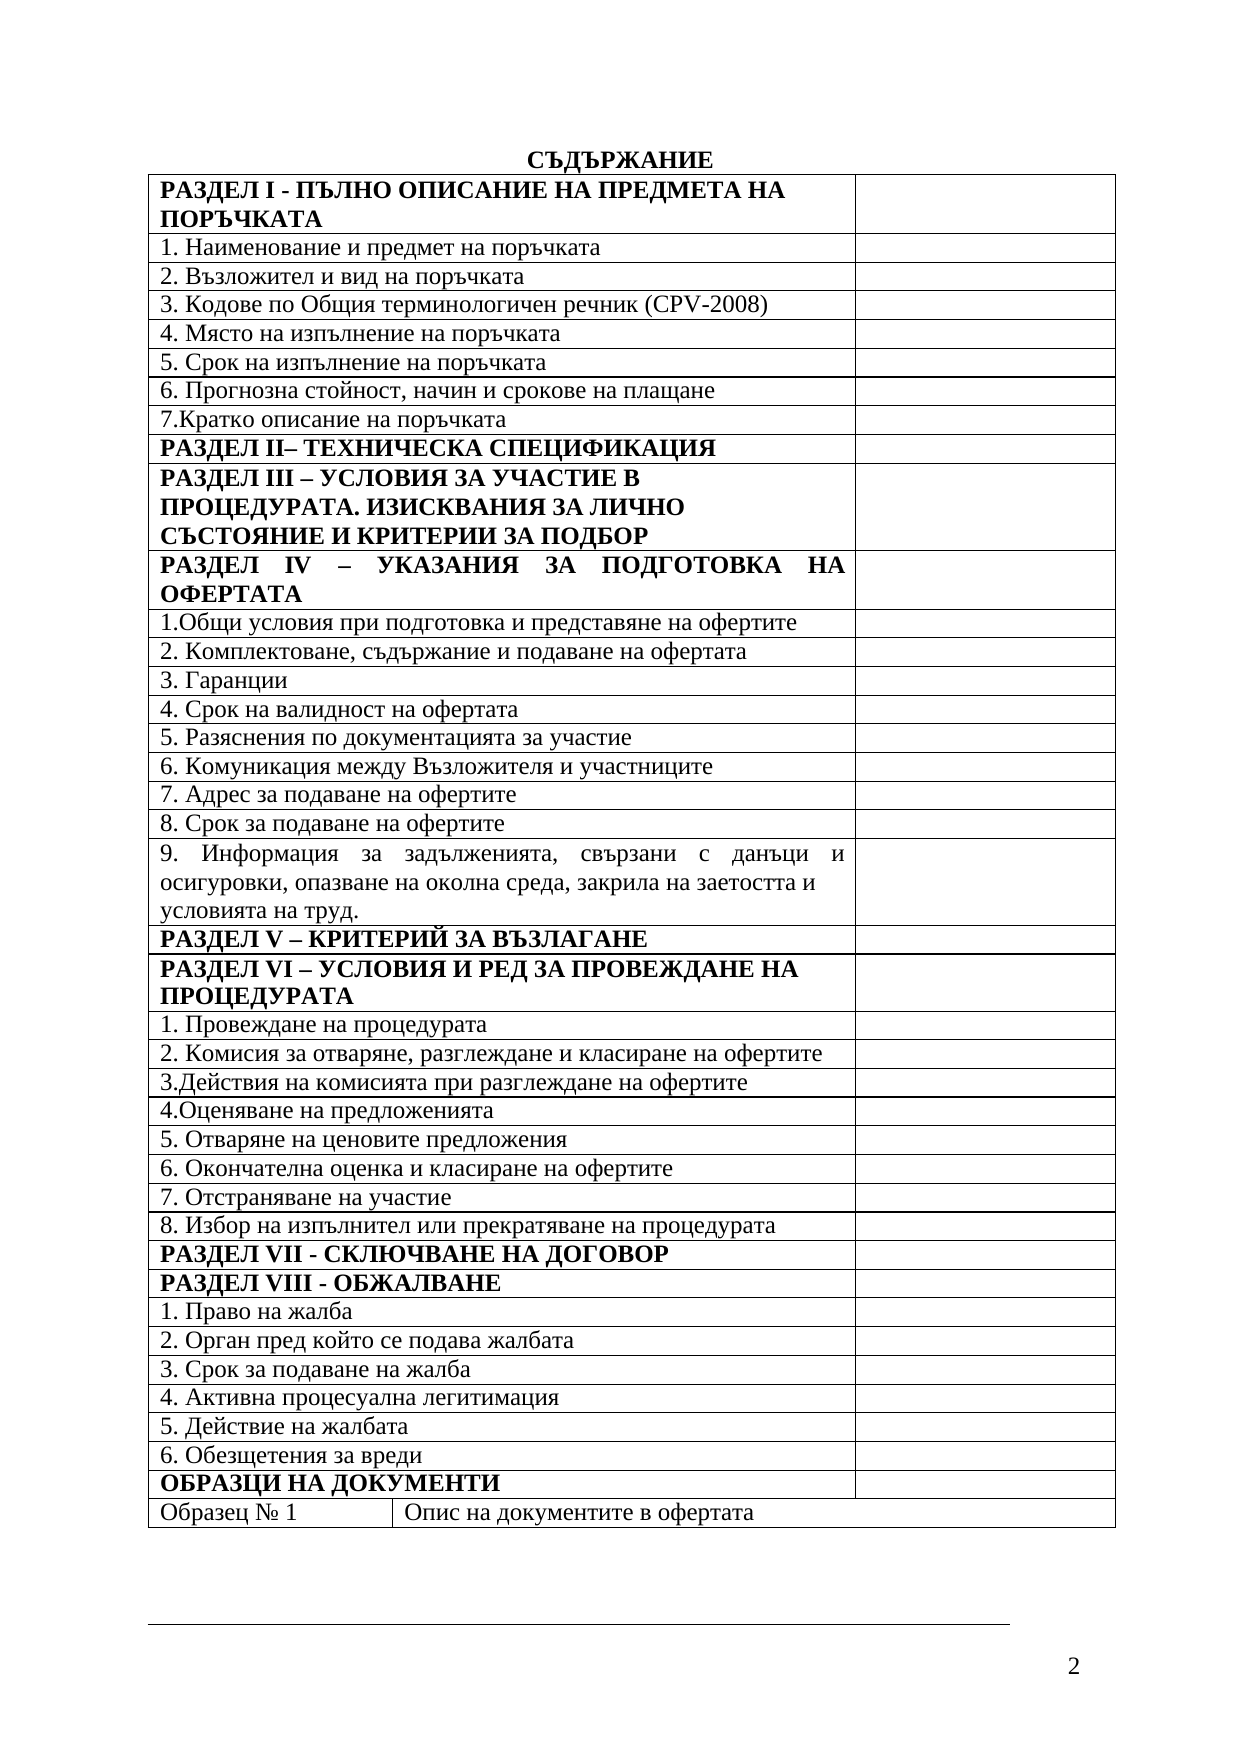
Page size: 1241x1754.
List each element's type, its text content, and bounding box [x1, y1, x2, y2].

table_cell [856, 1040, 1115, 1068]
table_cell 4.Оценяване на предложенията [149, 1098, 855, 1125]
table_cell 3.Действия на комисията при разглеждане на офертите [149, 1069, 855, 1096]
table_cell 4. Срок на валидност на офертата [149, 696, 855, 723]
table_cell [856, 1442, 1115, 1469]
table_cell [856, 1012, 1115, 1039]
table_cell Образец № 1 [149, 1499, 392, 1527]
table_cell 5. Срок на изпълнение на поръчката [149, 349, 855, 376]
table_cell Опис на документите в офертата [393, 1499, 1115, 1527]
table_cell [856, 1098, 1115, 1125]
table_header [856, 175, 1115, 233]
table_header РАЗДЕЛ І - ПЪЛНО ОПИСАНИЕ НА ПРЕДМЕТА НА ПОРЪЧКАТА [149, 175, 855, 233]
table_cell [856, 551, 1115, 608]
table_cell [856, 1184, 1115, 1211]
table_cell РАЗДЕЛ VІ – УСЛОВИЯ И РЕД ЗА ПРОВЕЖДАНЕ НА ПРОЦЕДУРАТА [149, 955, 855, 1011]
table_cell [856, 926, 1115, 953]
table_cell [856, 1327, 1115, 1355]
table_cell 3. Срок за подаване на жалба [149, 1356, 855, 1383]
table_cell ОБРАЗЦИ НА ДОКУМЕНТИ [149, 1471, 855, 1498]
table_cell РАЗДЕЛ VІІІ - ОБЖАЛВАНЕ [149, 1270, 855, 1297]
table_cell 8. Срок за подаване на офертите [149, 810, 855, 838]
table_cell [856, 696, 1115, 723]
table_cell РАЗДЕЛ ІV ОФЕРТАТА [149, 551, 324, 608]
table_cell 6. Окончателна оценка и класиране на офертите [149, 1155, 855, 1183]
table_cell 5. Разяснения по документацията за участие [149, 724, 855, 752]
table_cell 2. Комплектоване, съдържание и подаване на офертата [149, 638, 855, 666]
table_cell 6. Прогнозна стойност, начин и срокове на плащане [149, 378, 855, 405]
table_cell [856, 1471, 1115, 1498]
table_cell [856, 1385, 1115, 1412]
table_cell 2. Възложител и вид на поръчката [149, 263, 855, 290]
table_cell [856, 464, 1115, 550]
table_cell [856, 234, 1115, 262]
table_cell ПОДГОТОВКА [588, 551, 794, 608]
table_cell 8. Избор на изпълнител или прекратяване на процедурата [149, 1213, 855, 1240]
table_cell [856, 1270, 1115, 1297]
table_cell 2. Комисия за отваряне, разглеждане и класиране на офертите [149, 1040, 855, 1068]
table_cell РАЗДЕЛ V – КРИТЕРИЙ ЗА ВЪЗЛАГАНЕ [149, 926, 855, 953]
table_cell 1. Право на жалба [149, 1298, 855, 1326]
table_cell [856, 810, 1115, 838]
table_cell [856, 1126, 1115, 1154]
table_cell [856, 667, 1115, 695]
table_cell 6. Комуникация между Възложителя и участниците [149, 753, 855, 781]
table_cell [856, 435, 1115, 463]
table_cell 7. Отстраняване на участие [149, 1184, 855, 1211]
table_cell РАЗДЕЛ VІІ - СКЛЮЧВАНЕ НА ДОГОВОР [149, 1241, 855, 1269]
table_cell [856, 1298, 1115, 1326]
text СЪДЪРЖАНИЕ [135, 145, 1105, 174]
table_cell [856, 1356, 1115, 1383]
table_cell РАЗДЕЛ ІІ– ТЕХНИЧЕСКА СПЕЦИФИКАЦИЯ [149, 435, 855, 463]
table_cell 2. Орган пред който се подава жалбата [149, 1327, 855, 1355]
table_cell 9. Информация за задълженията, свързани с данъци и осигуровки, опазване на околна среда, закрила на заетостта и условията на труд. [149, 839, 855, 925]
table_cell УКАЗАНИЯ [363, 551, 531, 608]
table_cell – [324, 551, 362, 608]
table_cell [856, 349, 1115, 376]
table_cell 6. Обезщетения за вреди [149, 1442, 855, 1469]
table_cell 5. Действие на жалбата [149, 1413, 855, 1441]
table_cell [856, 782, 1115, 809]
table_cell [856, 638, 1115, 666]
table_cell [856, 724, 1115, 752]
table_cell 7. Адрес за подаване на офертите [149, 782, 855, 809]
table_cell [856, 378, 1115, 405]
table_cell [856, 1413, 1115, 1441]
table_cell 1. Наименование и предмет на поръчката [149, 234, 855, 262]
table_cell [856, 839, 1115, 925]
table_cell [856, 610, 1115, 637]
table_cell [856, 320, 1115, 348]
table_cell [856, 291, 1115, 319]
table_cell 3. Гаранции [149, 667, 855, 695]
table_cell [856, 406, 1115, 434]
table_cell 3. Кодове по Общия терминологичен речник (CPV-2008) [149, 291, 855, 319]
table_cell 4. Активна процесуална легитимация [149, 1385, 855, 1412]
table_cell [856, 1213, 1115, 1240]
table_cell [856, 263, 1115, 290]
table_cell ЗА [531, 551, 588, 608]
table_cell [856, 1155, 1115, 1183]
table_cell 4. Място на изпълнение на поръчката [149, 320, 855, 348]
table_cell [856, 955, 1115, 1011]
table_cell РАЗДЕЛ ІІІ – УСЛОВИЯ ЗА УЧАСТИЕ В ПРОЦЕДУРАТА. ИЗИСКВАНИЯ ЗА ЛИЧНО СЪСТОЯНИЕ И КРИТЕРИИ ЗА ПОДБОР [149, 464, 855, 550]
table_cell [856, 1069, 1115, 1096]
table_cell 1. Провеждане на процедурата [149, 1012, 855, 1039]
table_cell 1.Общи условия при подготовка и представяне на офертите [149, 610, 855, 637]
table_cell НА [794, 551, 855, 608]
table_cell 5. Отваряне на ценовите предложения [149, 1126, 855, 1154]
table_cell 7.Кратко описание на поръчката [149, 406, 855, 434]
table_cell [856, 1241, 1115, 1269]
table_cell [856, 753, 1115, 781]
